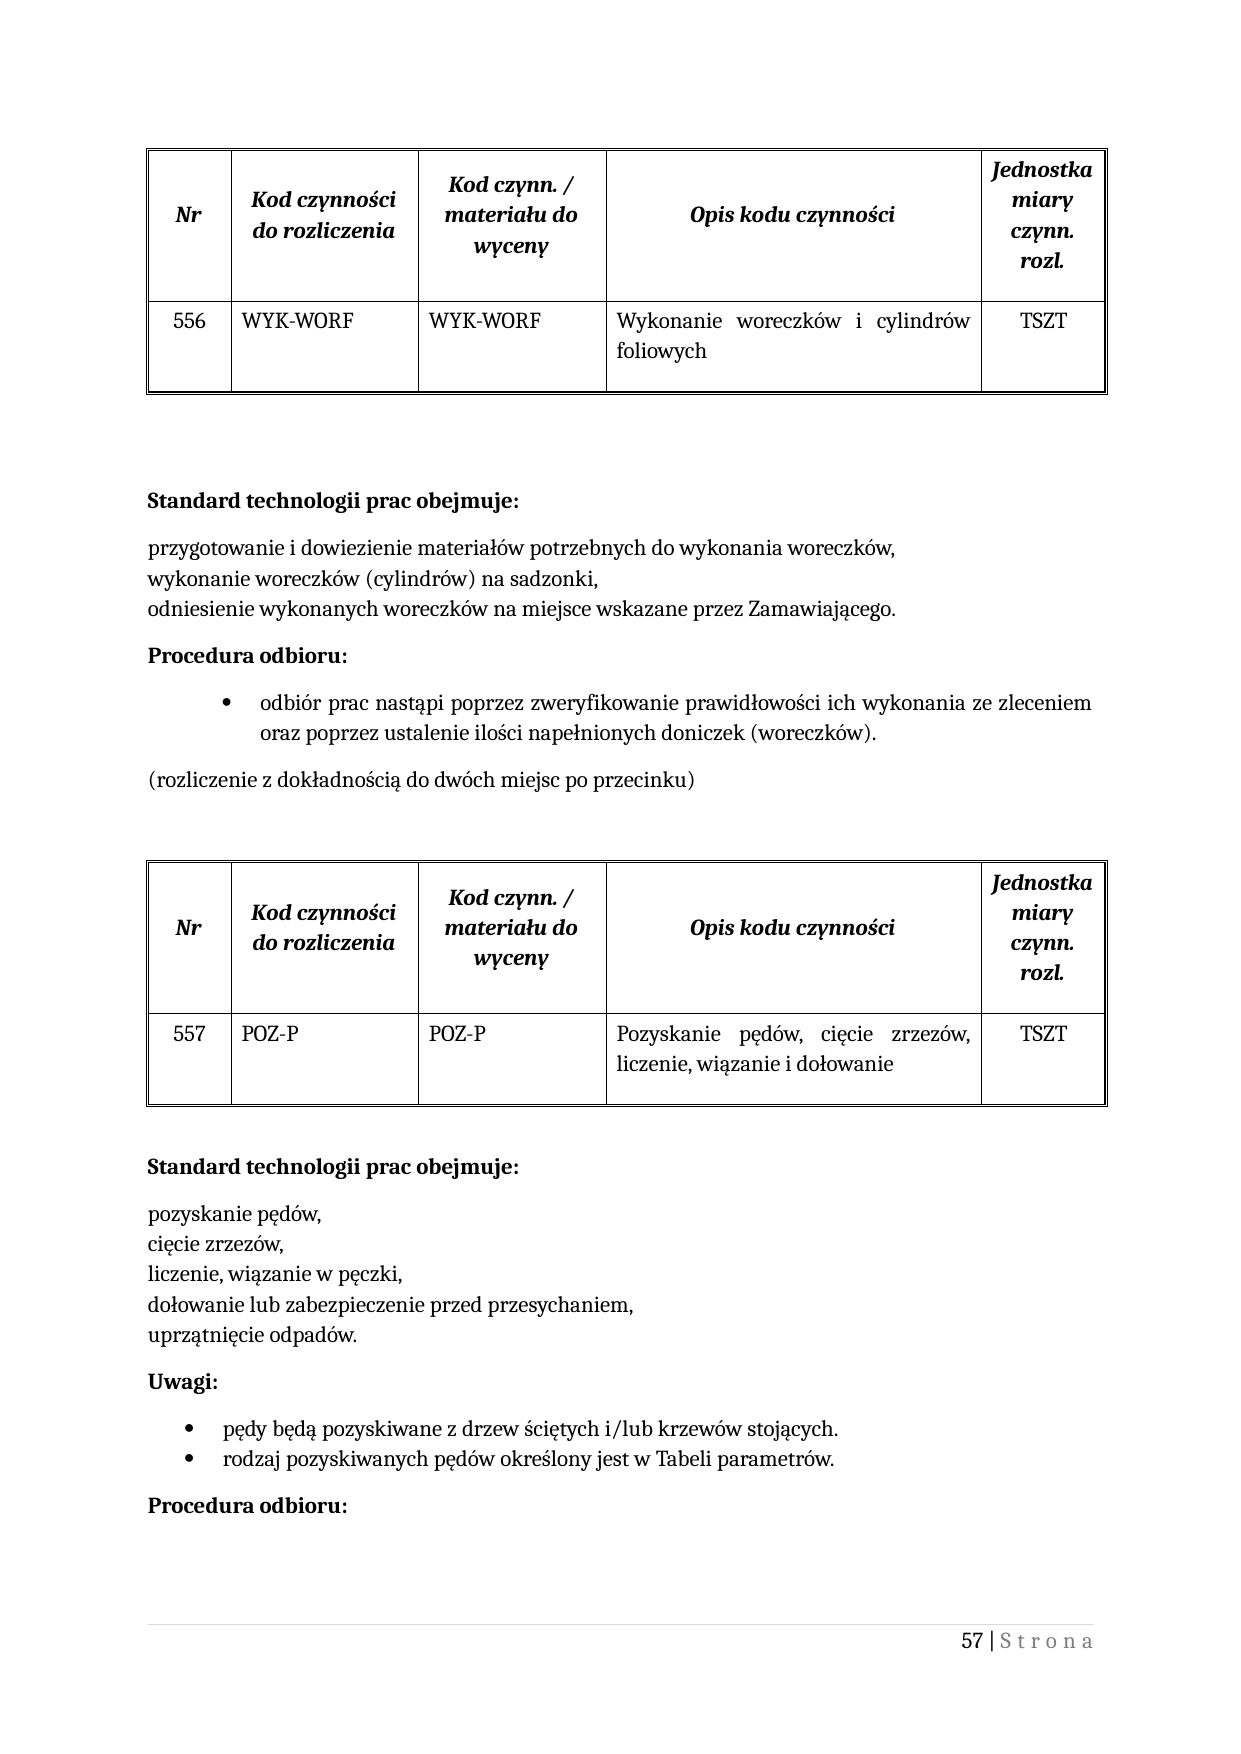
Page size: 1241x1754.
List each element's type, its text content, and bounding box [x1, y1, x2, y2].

text (rozliczenie z dokładnością do dwóch miejsc po przecinku) [148, 766, 1093, 793]
list przygotowanie i dowiezienie materiałów potrzebnych do wykonania woreczków, [148, 535, 1093, 561]
text Standard technologii prac obejmuje: [148, 488, 1093, 514]
text Procedura odbioru: [148, 642, 1093, 669]
table_header Jednostka miary czynn. rozl. [982, 863, 1104, 1013]
table_cell TSZT [982, 1014, 1104, 1104]
table_cell Wykonanie woreczków i cylindrów foliowych [607, 302, 981, 391]
list pędy będą pozyskiwane z drzew ściętych i/lub krzewów stojących. [185, 1415, 1093, 1442]
list wykonanie woreczków (cylindrów) na sadzonki, [148, 565, 1093, 592]
table_header Nr [149, 863, 231, 1013]
table_header Jednostka miary czynn. rozl. [982, 151, 1104, 301]
table_header Kod czynności do rozliczenia [232, 863, 418, 1013]
table_header Nr [149, 151, 231, 301]
table_header Kod czynn. / materiału do wyceny [419, 151, 606, 301]
table_cell 557 [149, 1014, 231, 1104]
text Procedura odbioru: [148, 1492, 1093, 1519]
list odniesienie wykonanych woreczków na miejsce wskazane przez Zamawiającego. [148, 596, 1093, 622]
table_header Opis kodu czynności [607, 863, 981, 1013]
list uprzątnięcie odpadów. [148, 1322, 1093, 1348]
table_cell WYK-WORF [232, 302, 418, 391]
table_header Kod czynności do rozliczenia [232, 151, 418, 301]
table_cell WYK-WORF [419, 302, 606, 391]
table_cell TSZT [982, 302, 1104, 391]
list cięcie zrzezów, [148, 1231, 1093, 1257]
table_cell POZ-P [419, 1014, 606, 1104]
list odbiór prac nastąpi poprzez zweryfikowanie prawidłowości ich wykonania ze zleceniem oraz poprzez ustalenie ilości napełnionych doniczek (woreczków). [223, 689, 1093, 746]
table_header Opis kodu czynności [607, 151, 981, 301]
table_cell 556 [149, 302, 231, 391]
list rodzaj pozyskiwanych pędów określony jest w Tabeli parametrów. [185, 1446, 1093, 1472]
table_cell POZ-P [232, 1014, 418, 1104]
list dołowanie lub zabezpieczenie przed przesychaniem, [148, 1291, 1093, 1318]
table_cell Pozyskanie pędów, cięcie zrzezów, liczenie, wiązanie i dołowanie [607, 1014, 981, 1104]
list pozyskanie pędów, [148, 1201, 1093, 1227]
text Standard technologii prac obejmuje: [148, 1154, 1093, 1180]
list liczenie, wiązanie w pęczki, [148, 1261, 1093, 1287]
text Uwagi: [148, 1368, 1093, 1395]
table_header Kod czynn. / materiału do wyceny [419, 863, 606, 1013]
